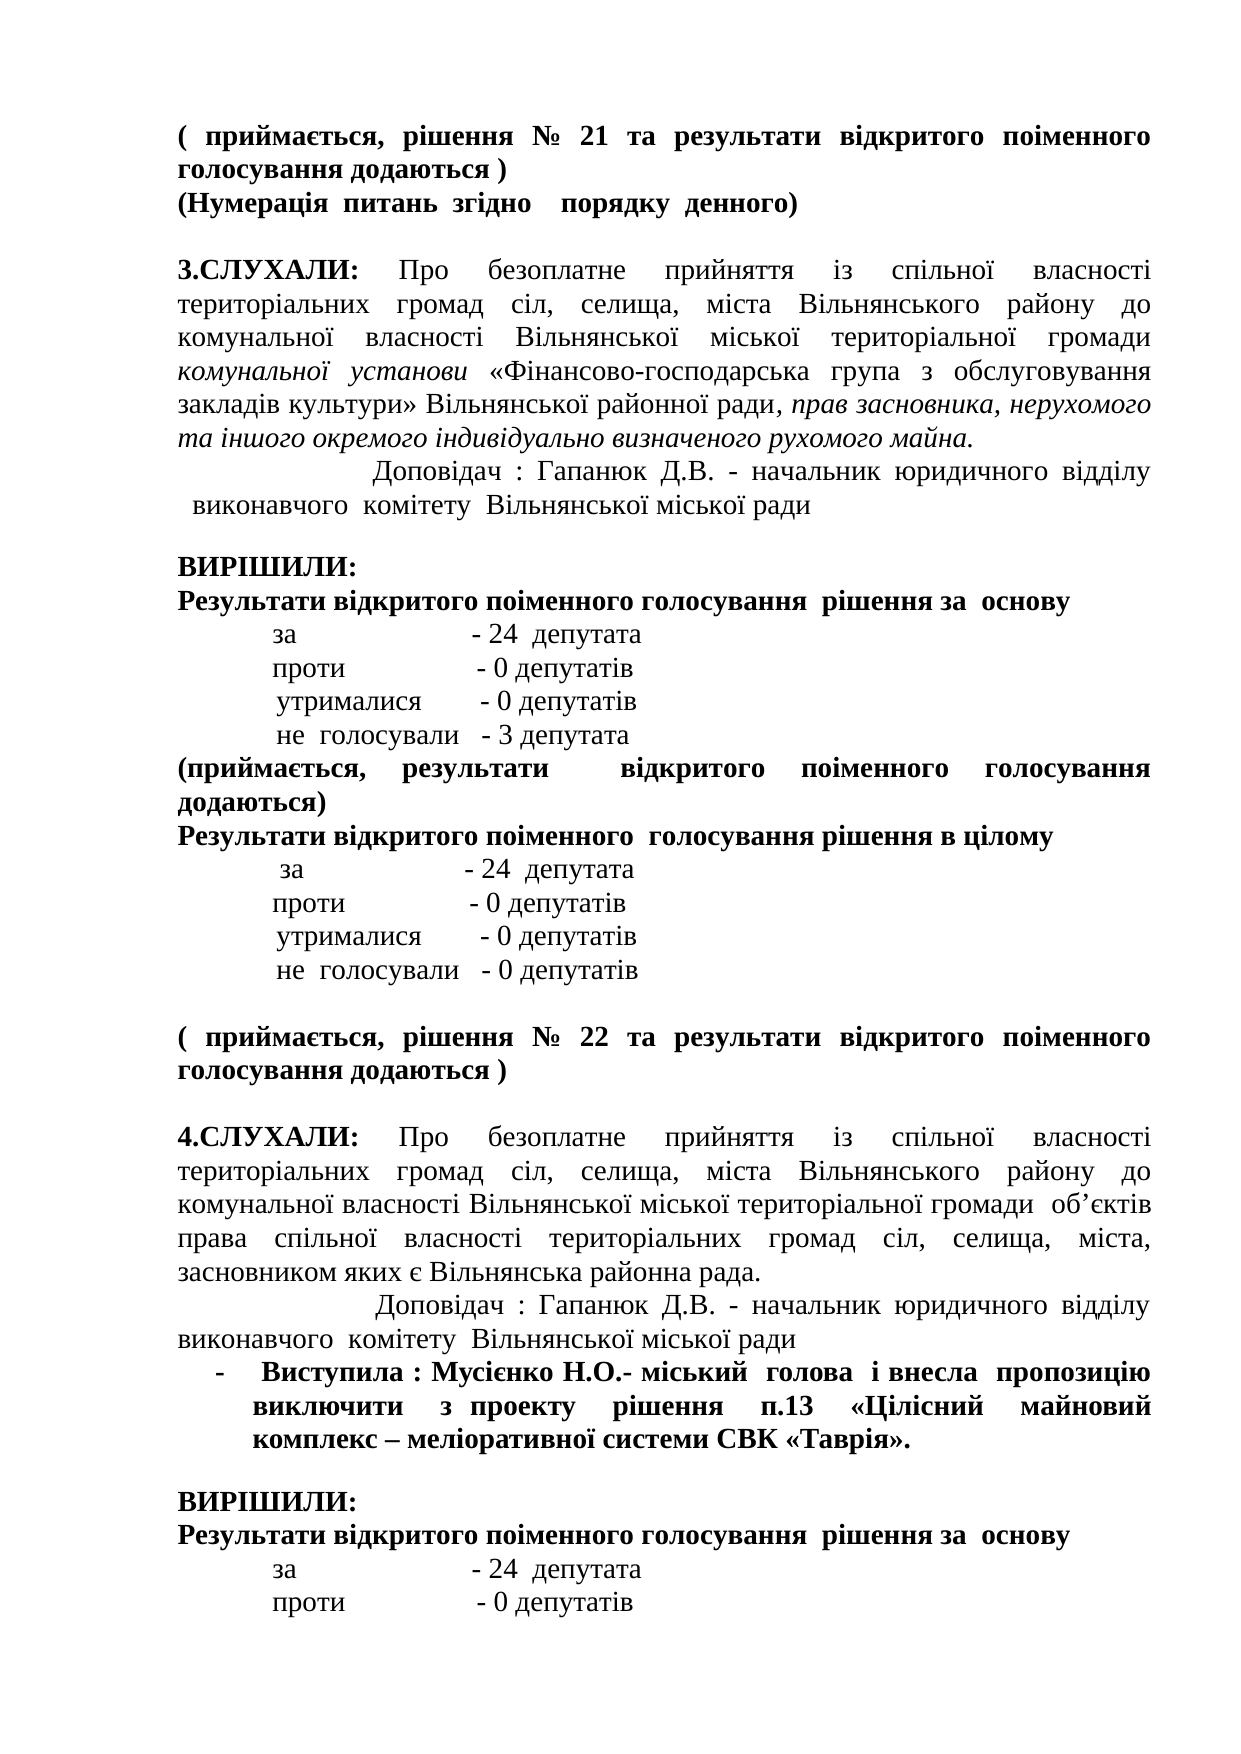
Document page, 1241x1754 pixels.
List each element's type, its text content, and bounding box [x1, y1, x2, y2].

text Результати відкритого поіменного голосування рішення в цілому [177, 818, 1152, 851]
text Доповідач : Гапанюк Д.В. - начальник юридичного відділу виконавчого комітету Вільнянської міської ради [177, 1287, 1152, 1354]
text Результати відкритого поіменного голосування рішення за основу [177, 1517, 1152, 1551]
text не голосували - 3 депутата [177, 717, 1152, 751]
text проти - 0 депутатів [177, 650, 1152, 683]
text 4.СЛУХАЛИ: Про безоплатне прийняття із спільної власності територіальних громад сіл, селища, міста Вільнянського району до комунальної власності Вільнянської міської територіальної громади об’єктів права спільної власності територіальних громад сіл, селища, міста, засновником яких є Вільнянська районна рада. [177, 1119, 1152, 1287]
text проти - 0 депутатів [177, 1584, 1152, 1618]
text не голосували - 0 депутатів [177, 952, 1152, 985]
text Доповідач : Гапанюк Д.В. - начальник юридичного відділу виконавчого комітету Вільнянської міської ради [192, 453, 1152, 521]
list Виступила : Мусієнко Н.О.- міський голова і внесла пропозицію виключити з проекту рішення п.13 «Цілісний майновий комплекс – меліоративної системи СВК «Таврія». [215, 1354, 1152, 1455]
text ВИРІШИЛИ: [177, 1484, 1152, 1517]
text проти - 0 депутатів [177, 885, 1152, 918]
text ( приймається, рішення № 21 та результати відкритого поіменного голосування додаються ) [177, 118, 1152, 185]
text за - 24 депутата [177, 616, 1152, 650]
text утрималися - 0 депутатів [177, 683, 1152, 717]
text за - 24 депутата [177, 1551, 1152, 1584]
text за - 24 депутата [177, 851, 1152, 885]
text ( приймається, рішення № 22 та результати відкритого поіменного голосування додаються ) [177, 1019, 1152, 1086]
text ВИРІШИЛИ: [177, 549, 1152, 583]
text Результати відкритого поіменного голосування рішення за основу [177, 583, 1152, 616]
text 3.СЛУХАЛИ: Про безоплатне прийняття із спільної власності територіальних громад сіл, селища, міста Вільнянського району до комунальної власності Вільнянської міської територіальної громади комунальної установи «Фінансово-господарська група з обслуговування закладів культури» Вільнянської районної ради, прав засновника, нерухомого та іншого окремого індивідуально визначеного рухомого майна. [177, 252, 1152, 453]
text (Нумерація питань згідно порядку денного) [177, 185, 1152, 219]
text утрималися - 0 депутатів [177, 918, 1152, 952]
text (приймається, результати відкритого поіменного голосування додаються) [177, 751, 1152, 818]
